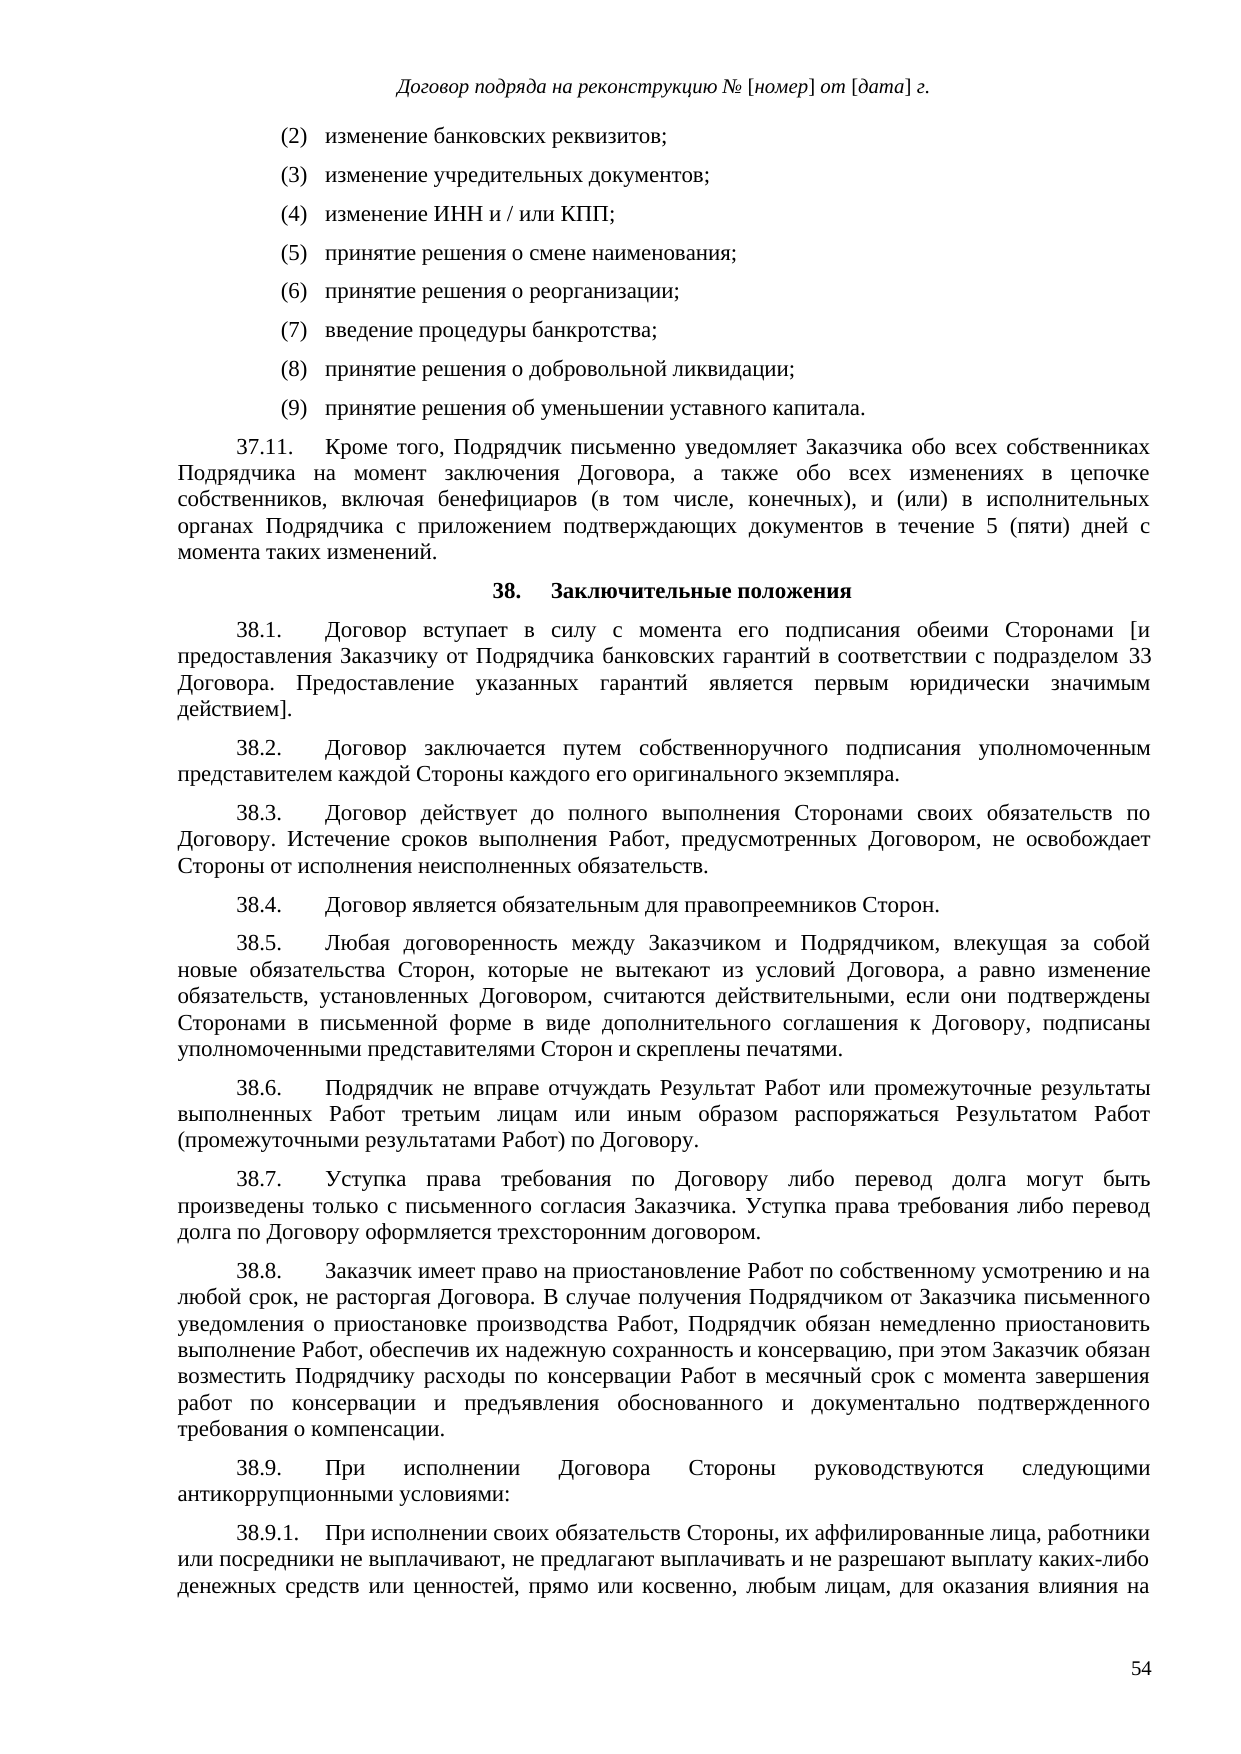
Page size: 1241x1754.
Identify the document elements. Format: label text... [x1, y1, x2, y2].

text Уступка права требования по Договору либо перевод долга могут быть произведены только с письменного согласия Заказчика. Уступка права требования либо перевод долга по Договору оформляется трехсторонним договором. [177, 1165, 1152, 1244]
text Подрядчик не вправе отчуждать Результат Работ или промежуточные результаты выполненных Работ третьим лицам или иным образом распоряжаться Результатом Работ (промежуточными результатами Работ) по Договору. [177, 1074, 1152, 1153]
text При исполнении Договора Стороны руководствуются следующими антикоррупционными условиями: [177, 1454, 1152, 1507]
text Договор действует до полного выполнения Сторонами своих обязательств по Договору. Истечение сроков выполнения Работ, предусмотренных Договором, не освобождает Стороны от исполнения неисполненных обязательств. [177, 799, 1152, 878]
text изменение банковских реквизитов; [177, 122, 1152, 148]
text принятие решения о добровольной ликвидации; [177, 355, 1152, 381]
text принятие решения об уменьшении уставного капитала. [177, 394, 1152, 420]
text принятие решения о реорганизации; [177, 277, 1152, 304]
text изменение учредительных документов; [177, 161, 1152, 187]
text Кроме того, Подрядчик письменно уведомляет Заказчика обо всех собственниках Подрядчика на момент заключения Договора, а также обо всех изменениях в цепочке собственников, включая бенефициаров (в том числе, конечных), и (или) в исполнительных органах Подрядчика с приложением подтверждающих документов в течение 5 (пяти) дней с момента таких изменений. [177, 433, 1152, 564]
text Заключительные положения [177, 577, 1152, 603]
text Договор вступает в силу с момента его подписания обеими Сторонами [и предоставления Заказчику от Подрядчика банковских гарантий в соответствии с подразделом 33 Договора. Предоставление указанных гарантий является первым юридически значимым действием]. [177, 616, 1152, 721]
text Заказчик имеет право на приостановление Работ по собственному усмотрению и на любой срок, не расторгая Договора. В случае получения Подрядчиком от Заказчика письменного уведомления о приостановке производства Работ, Подрядчик обязан немедленно приостановить выполнение Работ, обеспечив их надежную сохранность и консервацию, при этом Заказчик обязан возместить Подрядчику расходы по консервации Работ в месячный срок с момента завершения работ по консервации и предъявления обоснованного и документально подтвержденного требования о компенсации. [177, 1257, 1152, 1441]
text введение процедуры банкротства; [177, 316, 1152, 343]
text Договор заключается путем собственноручного подписания уполномоченным представителем каждой Стороны каждого его оригинального экземпляра. [177, 734, 1152, 787]
text Договор является обязательным для правопреемников Сторон. [177, 891, 1152, 917]
text Любая договоренность между Заказчиком и Подрядчиком, влекущая за собой новые обязательства Сторон, которые не вытекают из условий Договора, а равно изменение обязательств, установленных Договором, считаются действительными, если они подтверждены Сторонами в письменной форме в виде дополнительного соглашения к Договору, подписаны уполномоченными представителями Сторон и скреплены печатями. [177, 929, 1152, 1061]
text принятие решения о смене наименования; [177, 238, 1152, 265]
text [177, 1519, 1152, 1598]
text изменение ИНН и / или КПП; [177, 200, 1152, 226]
